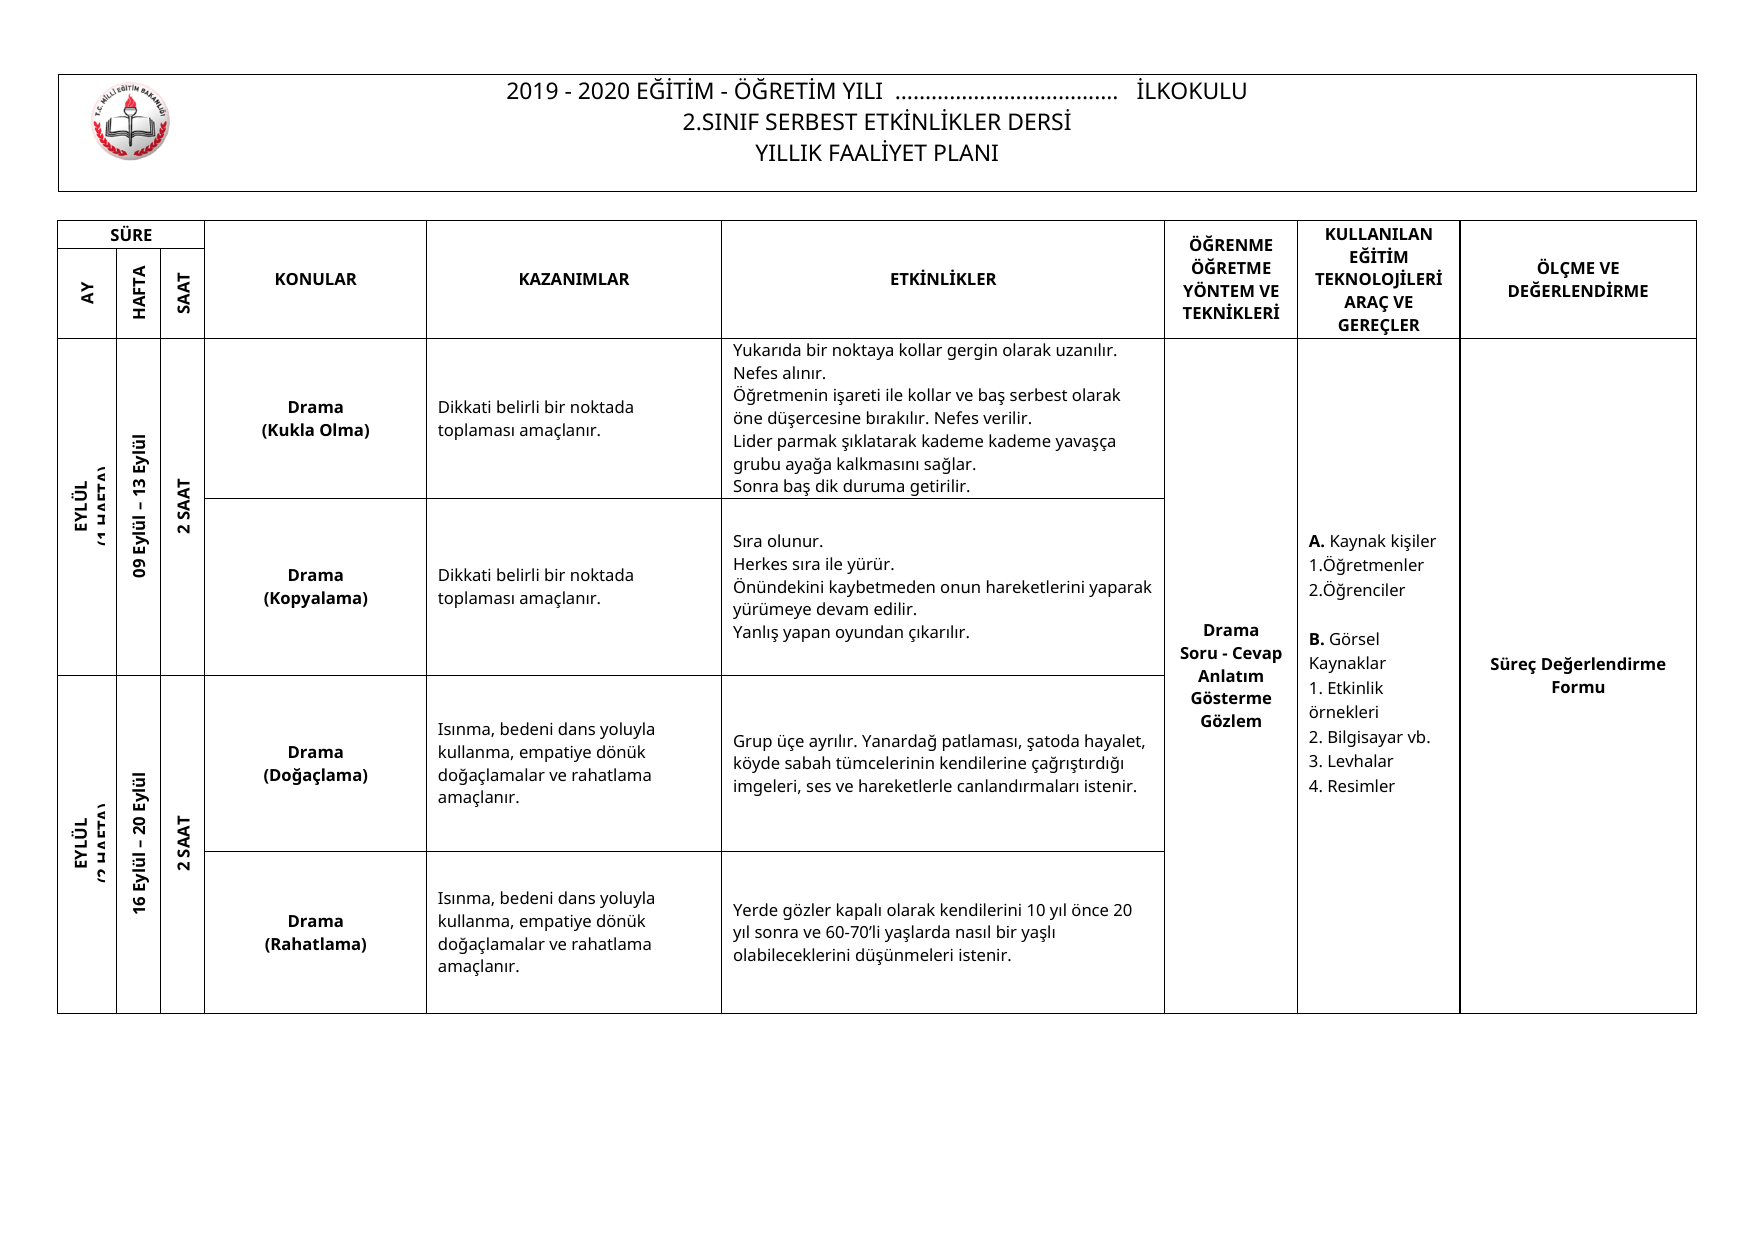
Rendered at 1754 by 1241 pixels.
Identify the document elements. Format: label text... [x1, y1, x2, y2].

table_header ETKİNLİKLER [722, 221, 1164, 338]
table_header KULLANILAN EĞİTİM TEKNOLOJİLERİ ARAÇ VE GEREÇLER [1298, 221, 1459, 338]
table_cell Yukarıda bir noktaya kollar gergin olarak uzanılır. Nefes alınır. Öğretmenin işareti ile kollar ve baş serbest olarak öne düşercesine bırakılır. Nefes verilir. Lider parmak şıklatarak kademe kademe yavaşça grubu ayağa kalkmasını sağlar. Sonra baş dik duruma getirilir. [722, 339, 1164, 498]
table_cell Drama Soru - Cevap Anlatım Gösterme Gözlem [1165, 339, 1297, 1013]
table_cell AY [58, 249, 116, 338]
table_cell EYLÜL (2.HAFTA) [58, 676, 116, 1013]
table_header ÖĞRENME ÖĞRETME YÖNTEM VE TEKNİKLERİ [1165, 221, 1297, 338]
table_cell 16 Eylül – 20 Eylül [117, 676, 160, 1013]
table_cell 2 SAAT [161, 339, 204, 674]
table_cell Grup üçe ayrılır. Yanardağ patlaması, şatoda hayalet, köyde sabah tümcelerinin kendilerine çağrıştırdığı imgeleri, ses ve hareketlerle canlandırmaları istenir. [722, 676, 1164, 851]
table_cell Yerde gözler kapalı olarak kendilerini 10 yıl önce 20 yıl sonra ve 60-70’li yaşlarda nasıl bir yaşlı olabileceklerini düşünmeleri istenir. [722, 852, 1164, 1013]
table_cell Isınma, bedeni dans yoluyla kullanma, empatiye dönük doğaçlamalar ve rahatlama amaçlanır. [427, 852, 721, 1013]
picture [85, 77, 175, 167]
table_cell Dikkati belirli bir noktada toplaması amaçlanır. [427, 339, 721, 498]
table_cell Dikkati belirli bir noktada toplaması amaçlanır. [427, 499, 721, 674]
table_cell SAAT [161, 249, 204, 338]
table_cell Drama (Kukla Olma) [205, 339, 426, 498]
table_cell Süreç Değerlendirme Formu [1461, 339, 1696, 1013]
table_header KAZANIMLAR [427, 221, 721, 338]
table_cell A. Kaynak kişiler 1.Öğretmenler 2.Öğrenciler B. Görsel Kaynaklar 1. Etkinlik örnekleri 2. Bilgisayar vb. 3. Levhalar 4. Resimler [1298, 339, 1459, 1013]
table_cell HAFTA [117, 249, 160, 338]
table_header KONULAR [205, 221, 426, 338]
table_cell Isınma, bedeni dans yoluyla kullanma, empatiye dönük doğaçlamalar ve rahatlama amaçlanır. [427, 676, 721, 851]
table_header ÖLÇME VE DEĞERLENDİRME [1461, 221, 1696, 338]
table_cell Sıra olunur. Herkes sıra ile yürür. Önündekini kaybetmeden onun hareketlerini yaparak yürümeye devam edilir. Yanlış yapan oyundan çıkarılır. [722, 499, 1164, 674]
table_cell Drama (Rahatlama) [205, 852, 426, 1013]
table_cell Drama (Doğaçlama) [205, 676, 426, 851]
table_cell 09 Eylül – 13 Eylül [117, 339, 160, 674]
table_cell Drama (Kopyalama) [205, 499, 426, 674]
table_cell 2 SAAT [161, 676, 204, 1013]
table_header SÜRE [58, 221, 204, 248]
table_cell EYLÜL (1.HAFTA) [58, 339, 116, 674]
